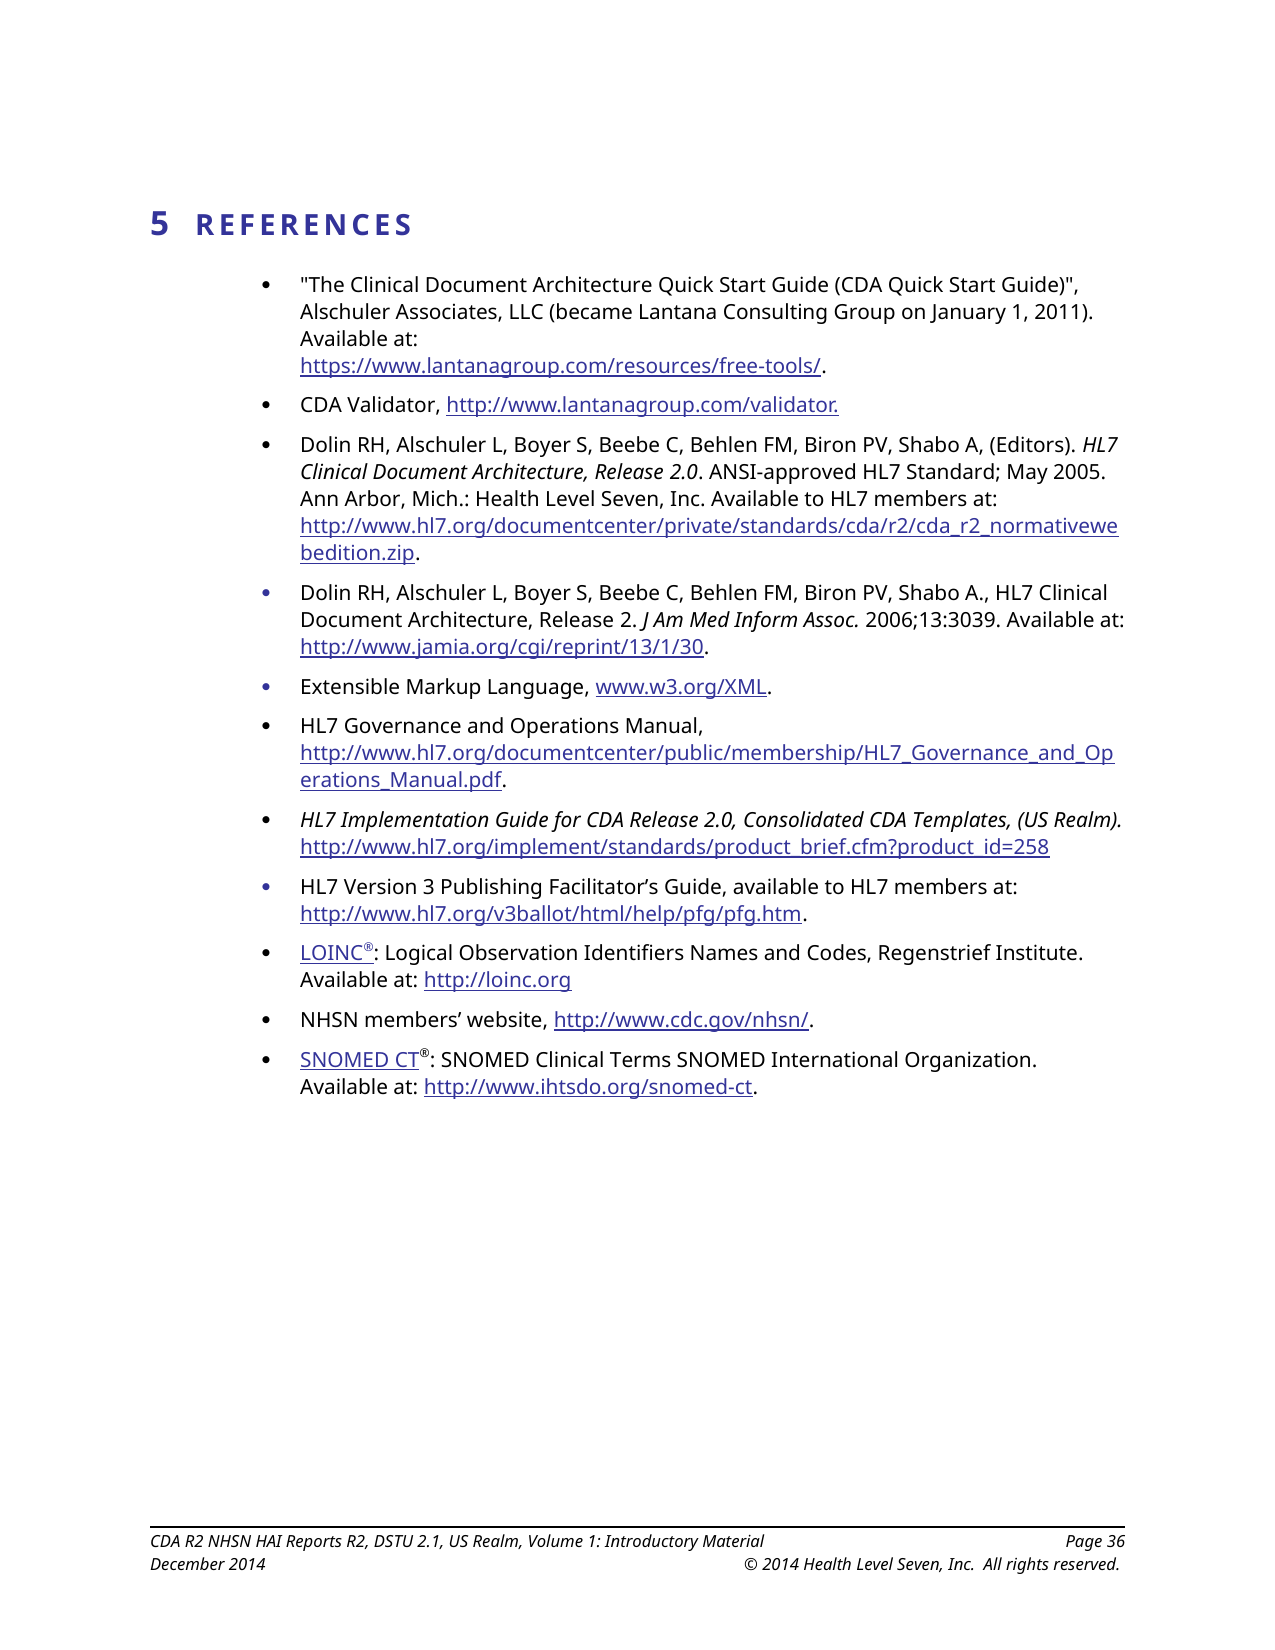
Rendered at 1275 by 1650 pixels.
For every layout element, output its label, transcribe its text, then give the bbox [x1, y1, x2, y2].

list Extensible Markup Language, www.w3.org/XML. [262, 672, 1125, 699]
list HL7 Governance and Operations Manual, http://www.hl7.org/documentcenter/public/membership/HL7_Governance_and_Operations_Manual.pdf. [262, 712, 1125, 793]
list Dolin RH, Alschuler L, Boyer S, Beebe C, Behlen FM, Biron PV, Shabo A, (Editors). HL7 Clinical Document Architecture, Release 2.0. ANSI-approved HL7 Standard; May 2005. Ann Arbor, Mich.: Health Level Seven, Inc. Available to HL7 members at: http://www.hl7.org/documentcenter/private/standards/cda/r2/cda_r2_normativewebedition.zip. [262, 431, 1125, 566]
list HL7 Implementation Guide for CDA Release 2.0, Consolidated CDA Templates, (US Realm). http://www.hl7.org/implement/standards/product_brief.cfm?product_id=258 [262, 806, 1125, 860]
list Dolin RH, Alschuler L, Boyer S, Beebe C, Behlen FM, Biron PV, Shabo A., HL7 Clinical Document Architecture, Release 2. J Am Med Inform Assoc. 2006;13:3039. Available at: http://www.jamia.org/cgi/reprint/13/1/30. [262, 579, 1125, 660]
list LOINC®: Logical Observation Identifiers Names and Codes, Regenstrief Institute. Available at: http://loinc.org [262, 939, 1125, 993]
list SNOMED CT®: SNOMED Clinical Terms SNOMED International Organization. Available at: http://www.ihtsdo.org/snomed-ct. [262, 1045, 1125, 1099]
list CDA Validator, http://www.lantanagroup.com/validator. [262, 391, 1125, 418]
list "The Clinical Document Architecture Quick Start Guide (CDA Quick Start Guide)", Alschuler Associates, LLC (became Lantana Consulting Group on January 1, 2011). Available at: https://www.lantanagroup.com/resources/free-tools/. [262, 270, 1125, 379]
list NHSN members’ website, http://www.cdc.gov/nhsn/. [262, 1006, 1125, 1033]
list HL7 Version 3 Publishing Facilitator’s Guide, available to HL7 members at: http://www.hl7.org/v3ballot/html/help/pfg/pfg.htm. [262, 872, 1125, 927]
subtitle References [150, 200, 1125, 245]
